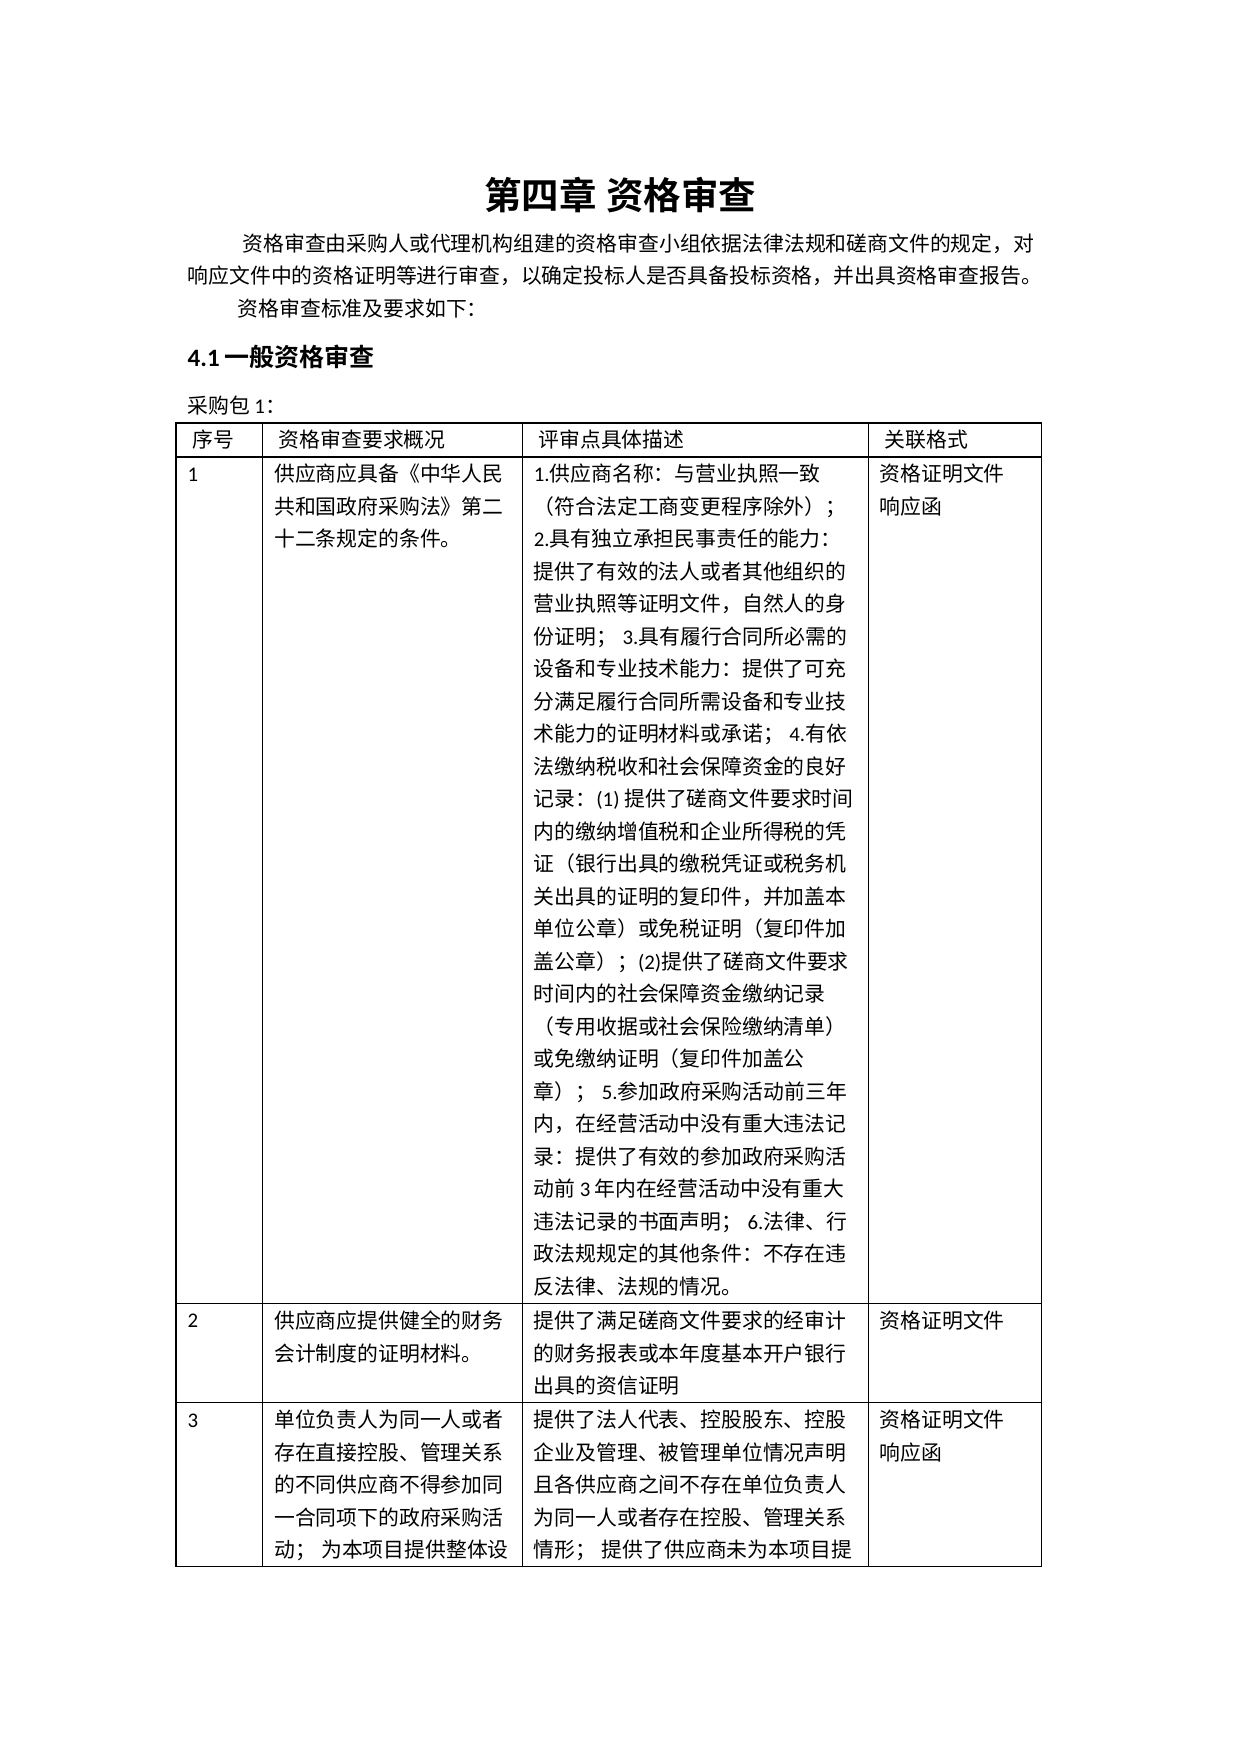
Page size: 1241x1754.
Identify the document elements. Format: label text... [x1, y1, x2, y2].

table_cell 资格证明文件 [869, 1304, 1041, 1402]
table_cell 2 [177, 1304, 262, 1402]
table_cell 资格证明文件 响应函 [869, 458, 1041, 1303]
text 资格审查标准及要求如下： [187, 292, 1053, 324]
table_header 资格审查要求概况 [263, 424, 522, 456]
text 第四章 资格审查 [187, 162, 1053, 227]
text 资格审查由采购人或代理机构组建的资格审查小组依据法律法规和磋商文件的规定，对响应文件中的资格证明等进行审查，以确定投标人是否具备投标资格，并出具资格审查报告。 [187, 227, 1053, 292]
table_cell 1.供应商名称：与营业执照一致（符合法定工商变更程序除外）； 2.具有独立承担民事责任的能力：提供了有效的法人或者其他组织的营业执照等证明文件，自然人的身份证明； 3.具有履行合同所必需的设备和专业技术能力：提供了可充分满足履行合同所需设备和专业技术能力的证明材料或承诺； 4.有依法缴纳税收和社会保障资金的良好记录：(1) 提供了磋商文件要求时间内的缴纳增值税和企业所得税的凭证（银行出具的缴税凭证或税务机关出具的证明的复印件，并加盖本单位公章）或免税证明（复印件加盖公章）；(2)提供了磋商文件要求时间内的社会保障资金缴纳记录（专用收据或社会保险缴纳清单）或免缴纳证明（复印件加盖公章）； 5.参加政府采购活动前三年内，在经营活动中没有重大违法记录：提供了有效的参加政府采购活动前3年内在经营活动中没有重大违法记录的书面声明； 6.法律、行政法规规定的其他条件：不存在违反法律、法规的情况。 [523, 458, 868, 1303]
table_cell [523, 1403, 868, 1566]
table_cell 资格证明文件 响应函 [869, 1403, 1041, 1566]
text 采购包1： [187, 389, 1053, 422]
table_cell 提供了满足磋商文件要求的经审计的财务报表或本年度基本开户银行出具的资信证明 [523, 1304, 868, 1402]
text 4.1一般资格审查 [187, 324, 1053, 389]
table_header 评审点具体描述 [523, 424, 868, 456]
table_cell 3 [177, 1403, 262, 1566]
table_header 关联格式 [869, 424, 1041, 456]
table_cell 供应商应具备《中华人民共和国政府采购法》第二十二条规定的条件。 [263, 458, 522, 1303]
table_cell 供应商应提供健全的财务会计制度的证明材料。 [263, 1304, 522, 1402]
table_header 序号 [177, 424, 262, 456]
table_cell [263, 1403, 522, 1566]
table_cell 1 [177, 458, 262, 1303]
